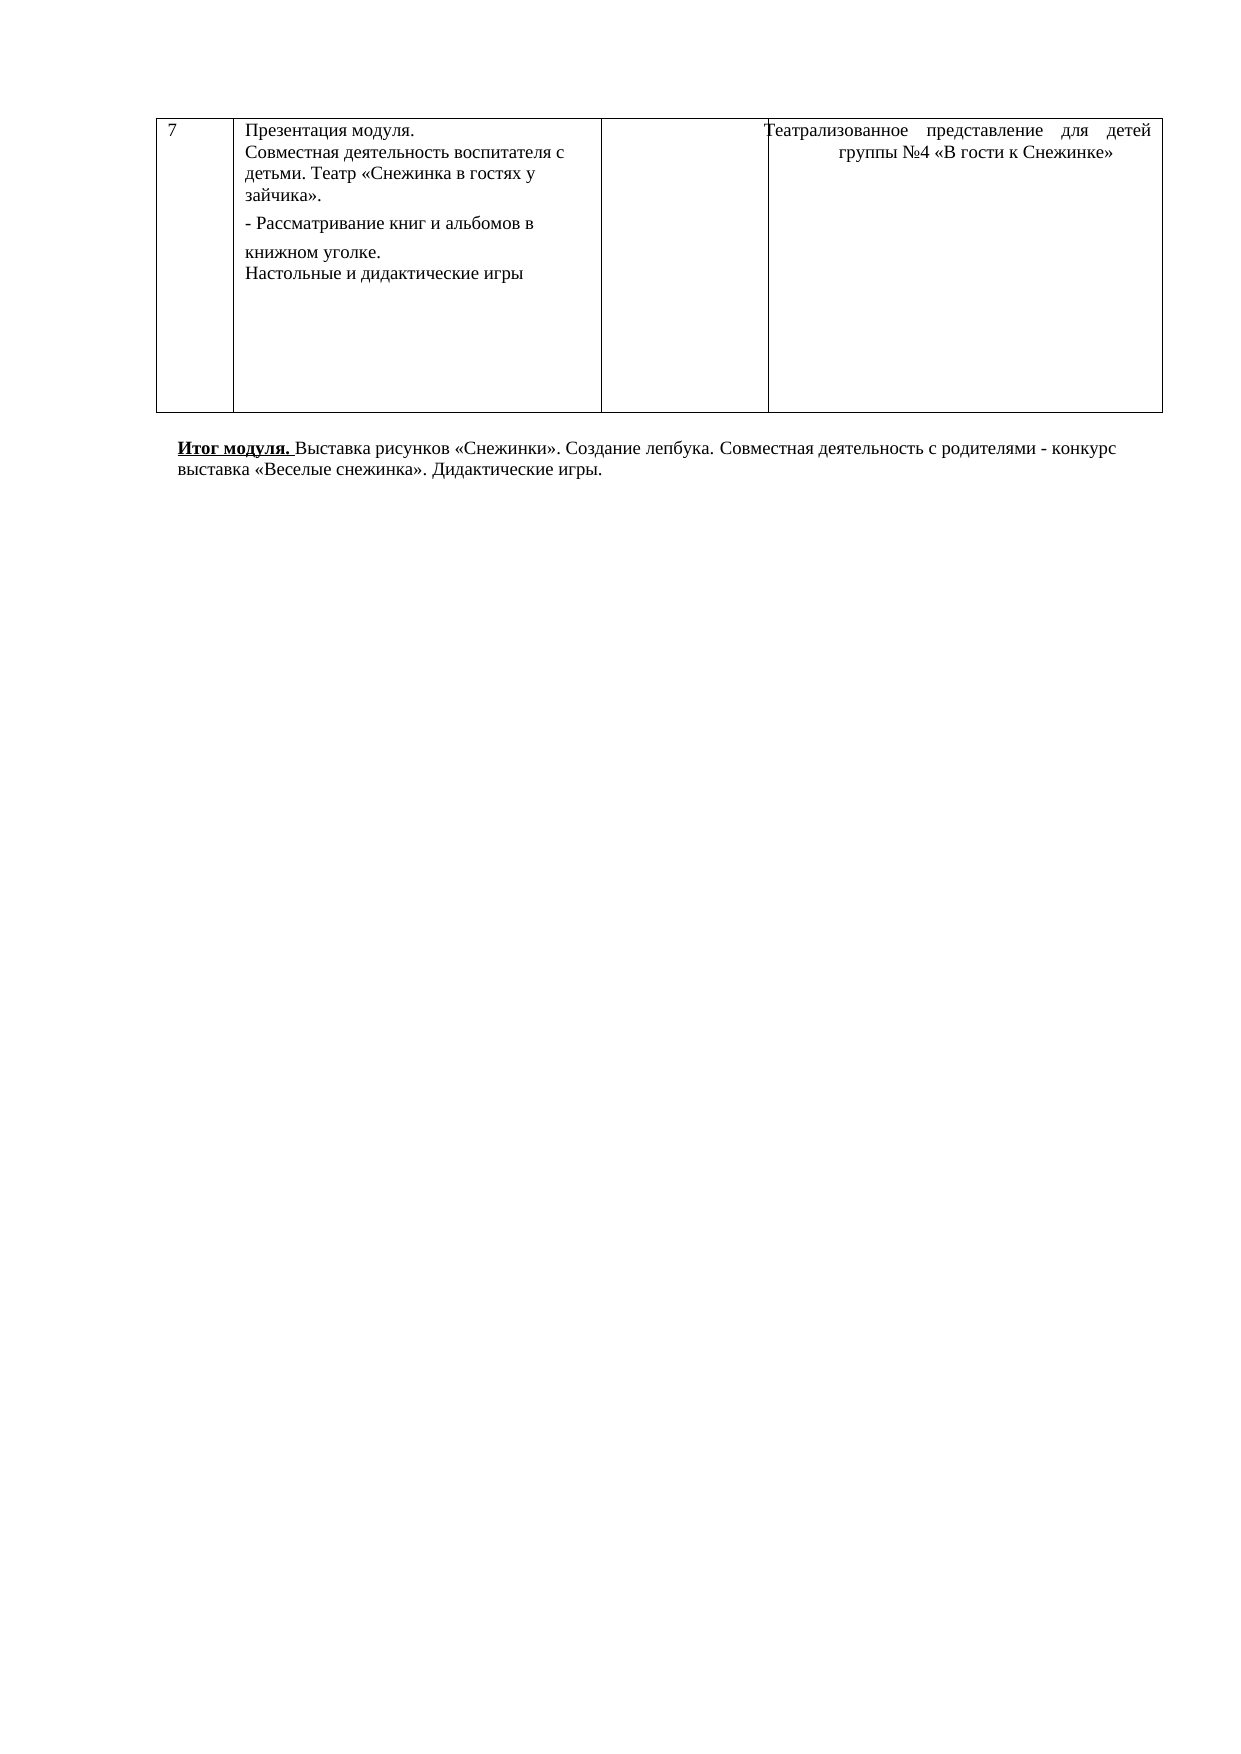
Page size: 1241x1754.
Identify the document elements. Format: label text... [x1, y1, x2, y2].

table_cell Театрализованное представление для детей группы №4 «В гости к Снежинке» [769, 119, 1162, 412]
text Итог модуля. Выставка рисунков «Снежинки». Создание лепбука. Совместная деятельность с родителями - конкурс выставка «Веселые снежинка». Дидактические игры. [177, 437, 1152, 480]
table_cell [602, 119, 768, 412]
table_cell 7 [157, 119, 233, 412]
table_cell Презентация модуля. Совместная деятельность воспитателя с детьми. Театр «Снежинка в гостях у зайчика». - Рассматривание книг и альбомов в книжном уголке. Настольные и дидактические игры [234, 119, 601, 412]
